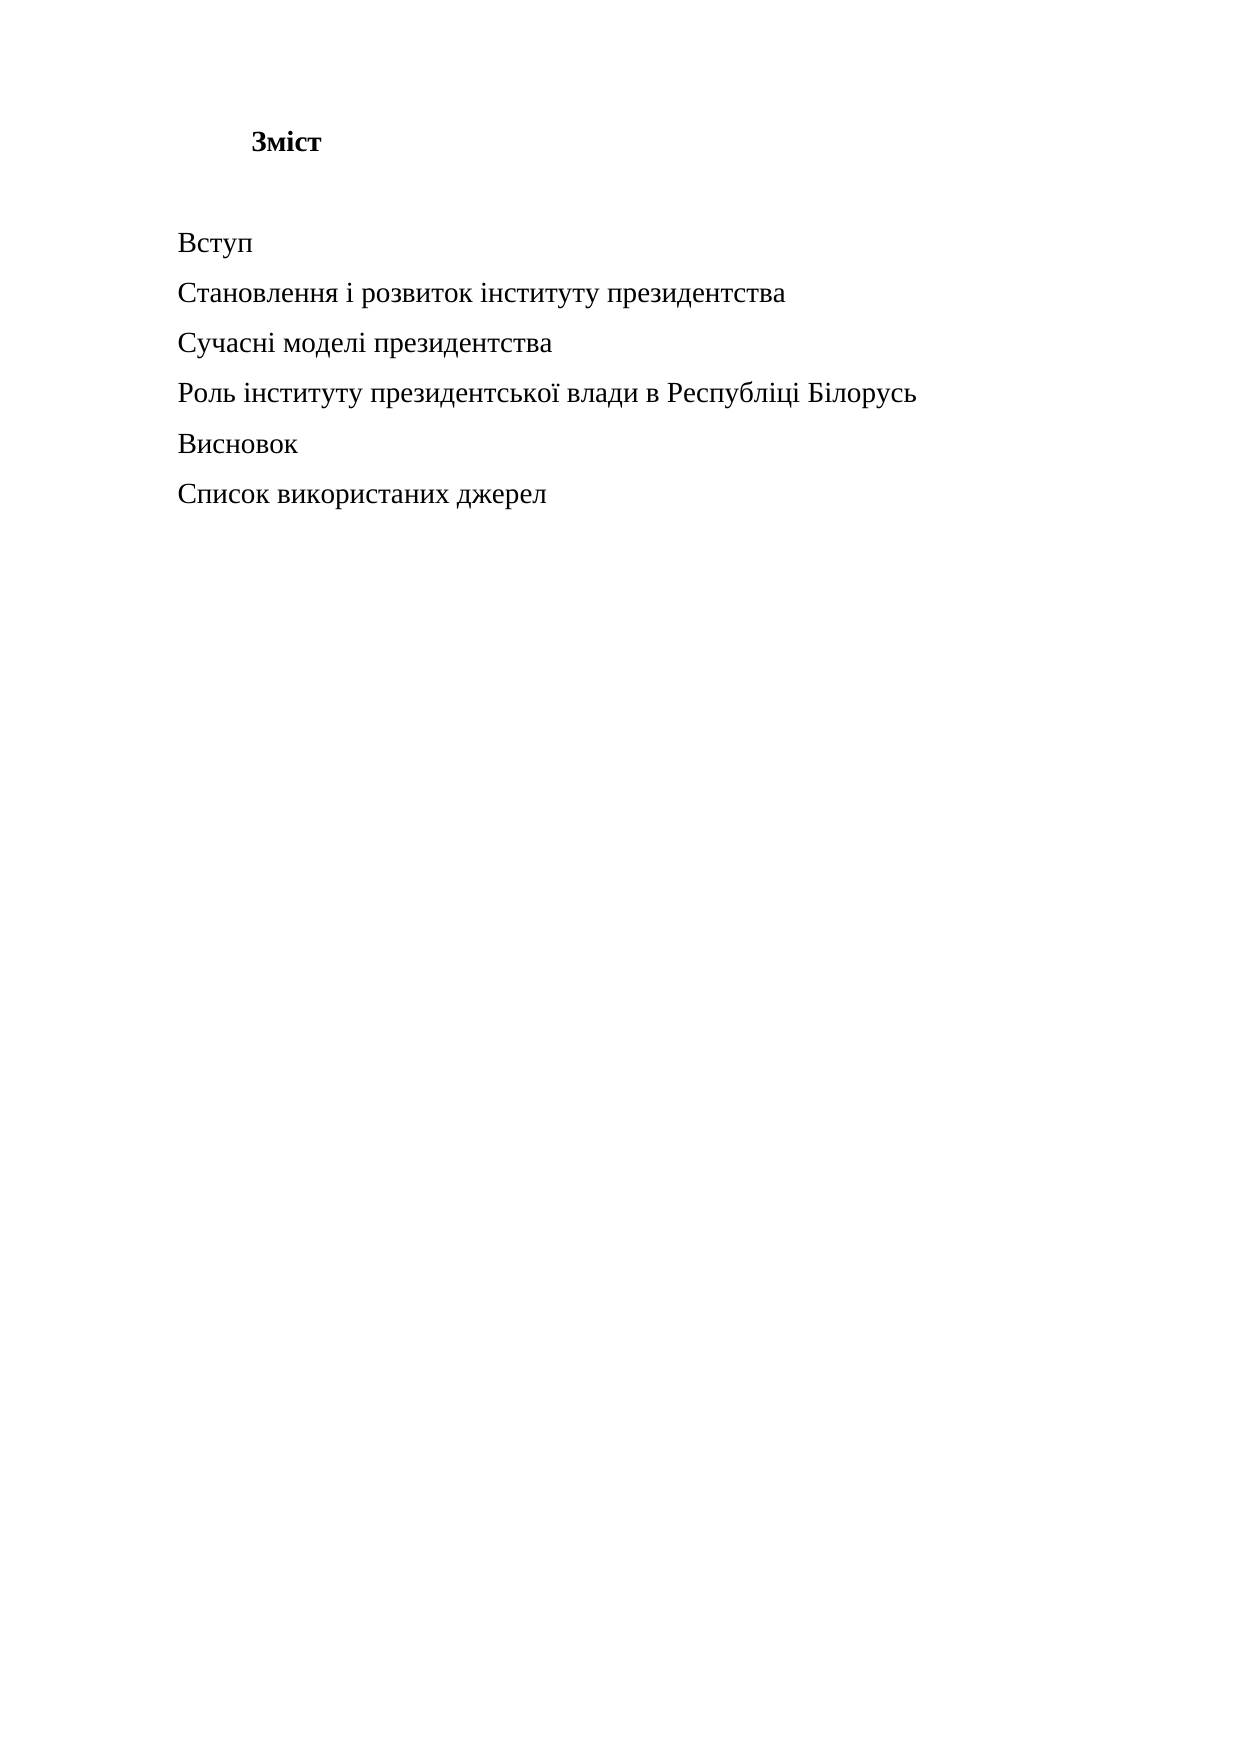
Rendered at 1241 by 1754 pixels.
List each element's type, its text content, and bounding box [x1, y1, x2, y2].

text Сучасні моделі президентства [177, 325, 1152, 359]
text Список використаних джерел [177, 476, 1152, 510]
text Становлення і розвиток інституту президентства [177, 275, 1152, 308]
text Вступ [177, 225, 1152, 258]
text Роль інституту президентської влади в Республіці Білорусь [177, 376, 1152, 409]
text Висновок [177, 426, 1152, 459]
text Зміст [177, 124, 1152, 158]
